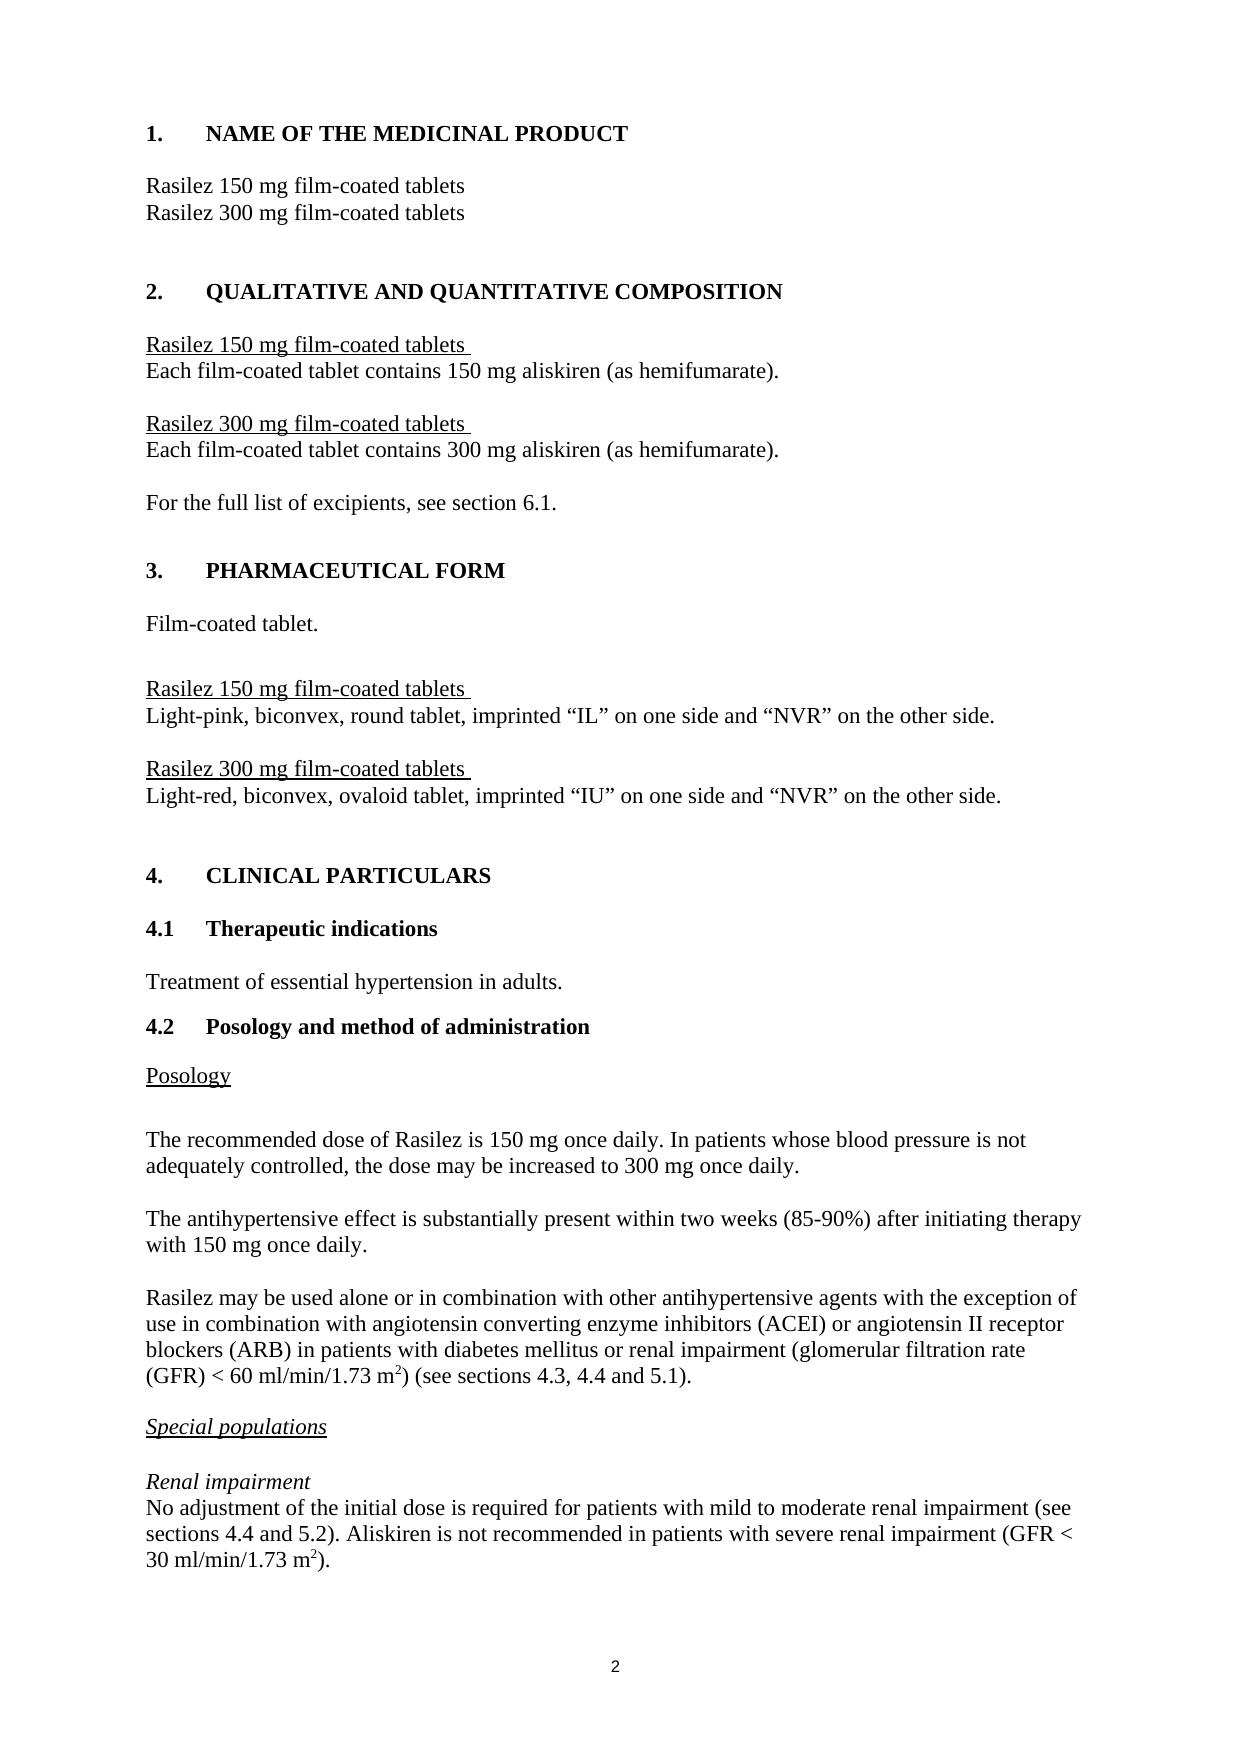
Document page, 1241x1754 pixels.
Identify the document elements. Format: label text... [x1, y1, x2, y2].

text Rasilez 150 mg film-coated tablets [146, 676, 1085, 701]
list CLINICAL PARTICULARS [146, 863, 1085, 889]
text No adjustment of the initial dose is required for patients with mild to moderate renal impairment (see sections 4.4 and 5.2). Aliskiren is not recommended in patients with severe renal impairment (GFR < 30 ml/min/1.73 m2). [146, 1495, 1077, 1572]
text Light-red, biconvex, ovaloid tablet, imprinted “IU” on one side and “NVR” on the other side. [146, 783, 1085, 809]
text 4.1 Therapeutic indications [146, 916, 1085, 941]
list PHARMACEUTICAL FORM Film-coated tablet. [146, 537, 1085, 642]
text Rasilez 300 mg film-coated tablets [146, 411, 1085, 436]
text Treatment of essential hypertension in adults. [146, 968, 1085, 994]
text Renal impairment [146, 1469, 1085, 1495]
text Special populations [146, 1415, 1085, 1440]
text Rasilez 150 mg film-coated tablets [146, 331, 1085, 357]
text The antihypertensive effect is substantially present within two weeks (85-90%) after initiating therapy with 150 mg once daily. [146, 1205, 1085, 1257]
text 4.2 Posology and method of administration Posology [146, 994, 1085, 1094]
text 2 [146, 1657, 1085, 1677]
text For the full list of excipients, see section 6.1. [146, 489, 1085, 515]
text Rasilez 300 mg film-coated tablets [146, 756, 1085, 782]
text The recommended dose of Rasilez is 150 mg once daily. In patients whose blood pressure is not adequately controlled, the dose may be increased to 300 mg once daily. [146, 1126, 1032, 1178]
text Rasilez 150 mg film-coated tablets Rasilez 300 mg film-coated tablets [146, 172, 1085, 225]
list NAME OF THE MEDICINAL PRODUCT [146, 121, 1085, 146]
text Each film-coated tablet contains 150 mg aliskiren (as hemifumarate). [146, 358, 1085, 384]
text Each film-coated tablet contains 300 mg aliskiren (as hemifumarate). [146, 437, 1085, 463]
text Light-pink, biconvex, round tablet, imprinted “IL” on one side and “NVR” on the other side. [146, 702, 1085, 728]
text Rasilez may be used alone or in combination with other antihypertensive agents with the exception of use in combination with angiotensin converting enzyme inhibitors (ACEI) or angiotensin II receptor blockers (ARB) in patients with diabetes mellitus or renal impairment (glomerular filtration rate (GFR) < 60 ml/min/1.73 m2) (see sections 4.3, 4.4 and 5.1). [146, 1284, 1085, 1389]
list QUALITATIVE AND QUANTITATIVE COMPOSITION [146, 279, 1085, 305]
